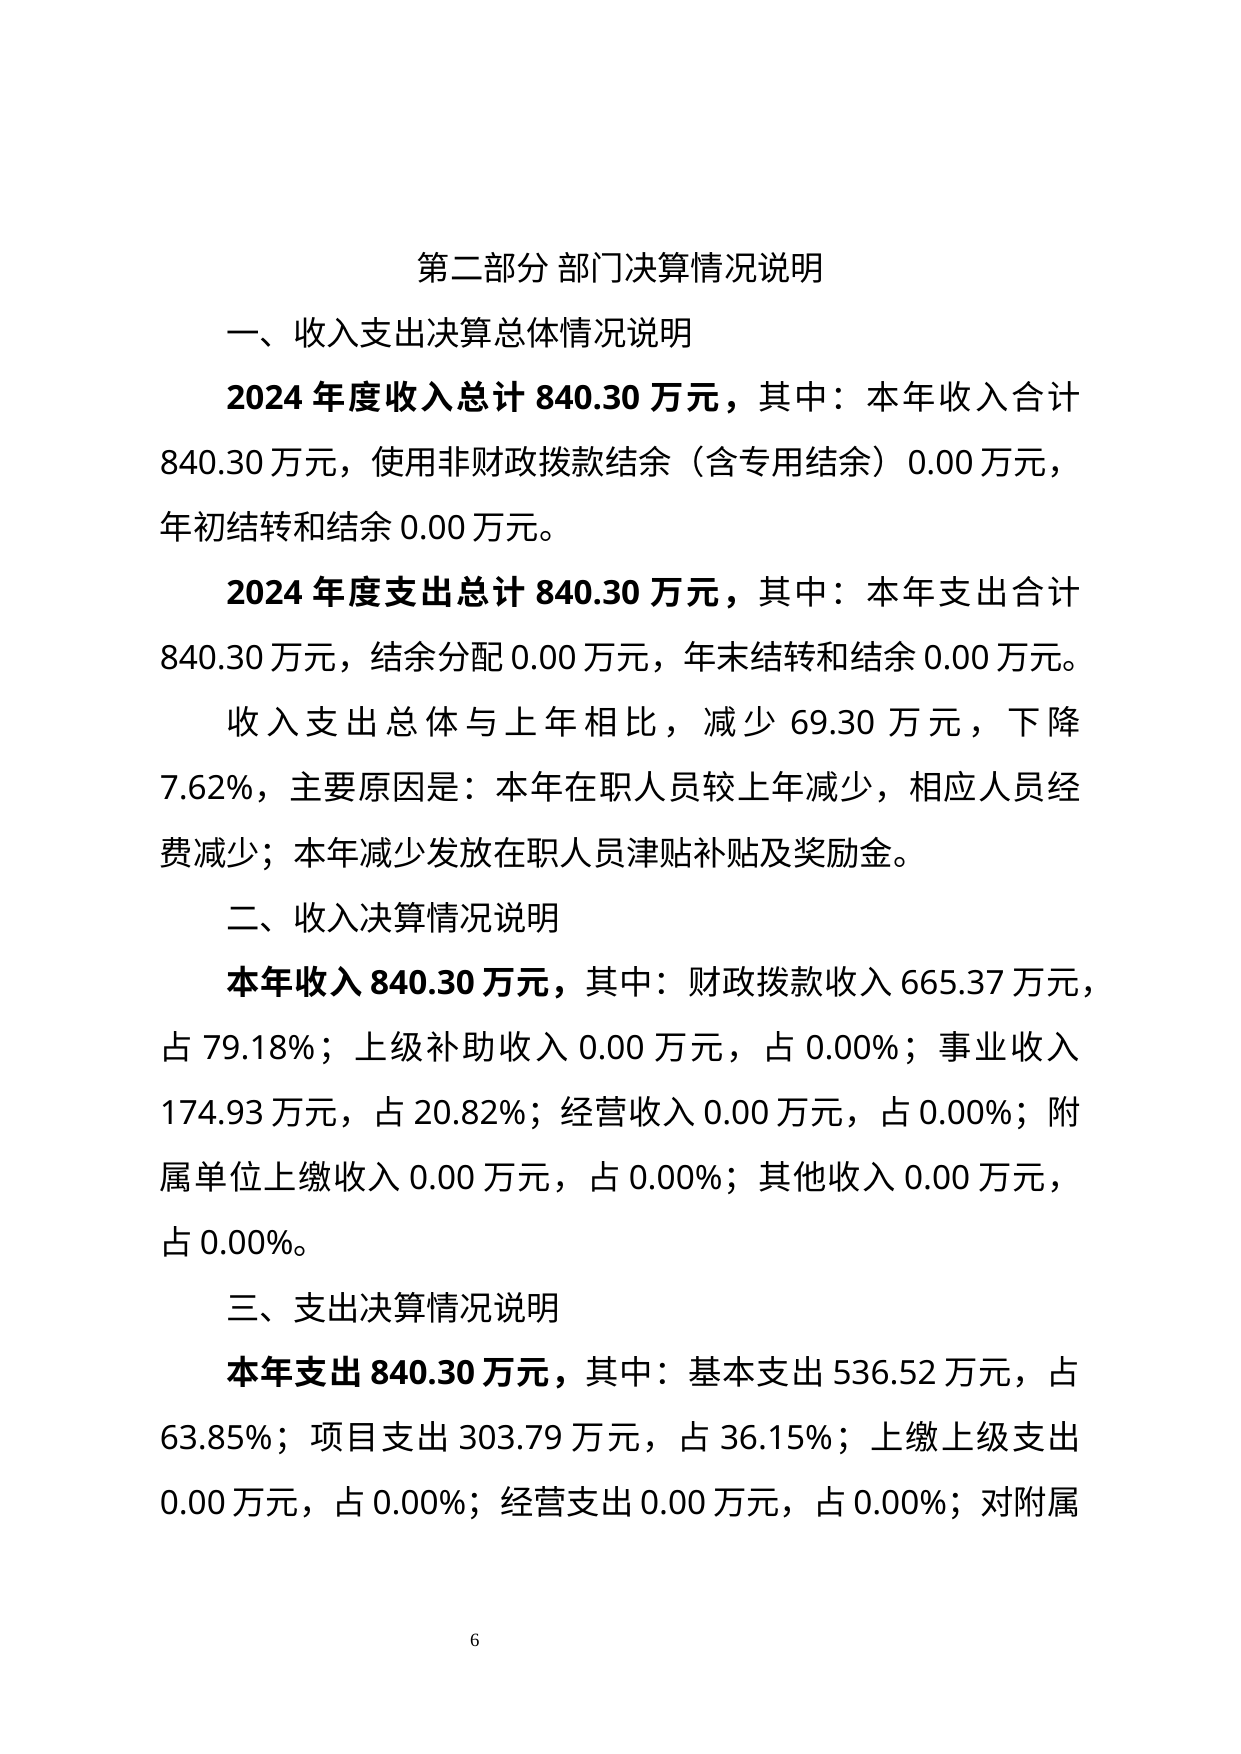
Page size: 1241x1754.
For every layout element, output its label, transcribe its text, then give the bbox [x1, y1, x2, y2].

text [159, 1338, 1081, 1533]
text 收入支出总体与上年相比，减少69.30万元，下降7.62%，主要原因是：本年在职人员较上年减少，相应人员经费减少；本年减少发放在职人员津贴补贴及奖励金。 [159, 688, 1081, 883]
text 本年收入840.30万元，其中：财政拨款收入665.37万元，占79.18%；上级补助收入0.00万元，占0.00%；事业收入174.93万元，占20.82%；经营收入0.00万元，占0.00%；附属单位上缴收入0.00万元，占0.00%；其他收入0.00万元，占0.00%。 [159, 948, 1081, 1273]
text 2024年度收入总计840.30万元，其中：本年收入合计840.30万元，使用非财政拨款结余（含专用结余）0.00万元，年初结转和结余0.00万元。 [159, 363, 1081, 558]
text 二、收入决算情况说明 [159, 883, 1081, 948]
text 三、支出决算情况说明 [159, 1273, 1081, 1338]
text 一、收入支出决算总体情况说明 [159, 298, 1081, 363]
text 2024年度支出总计840.30万元，其中：本年支出合计840.30万元，结余分配0.00万元，年末结转和结余0.00万元。 [159, 558, 1081, 688]
text 第二部分 部门决算情况说明 [159, 233, 1081, 298]
